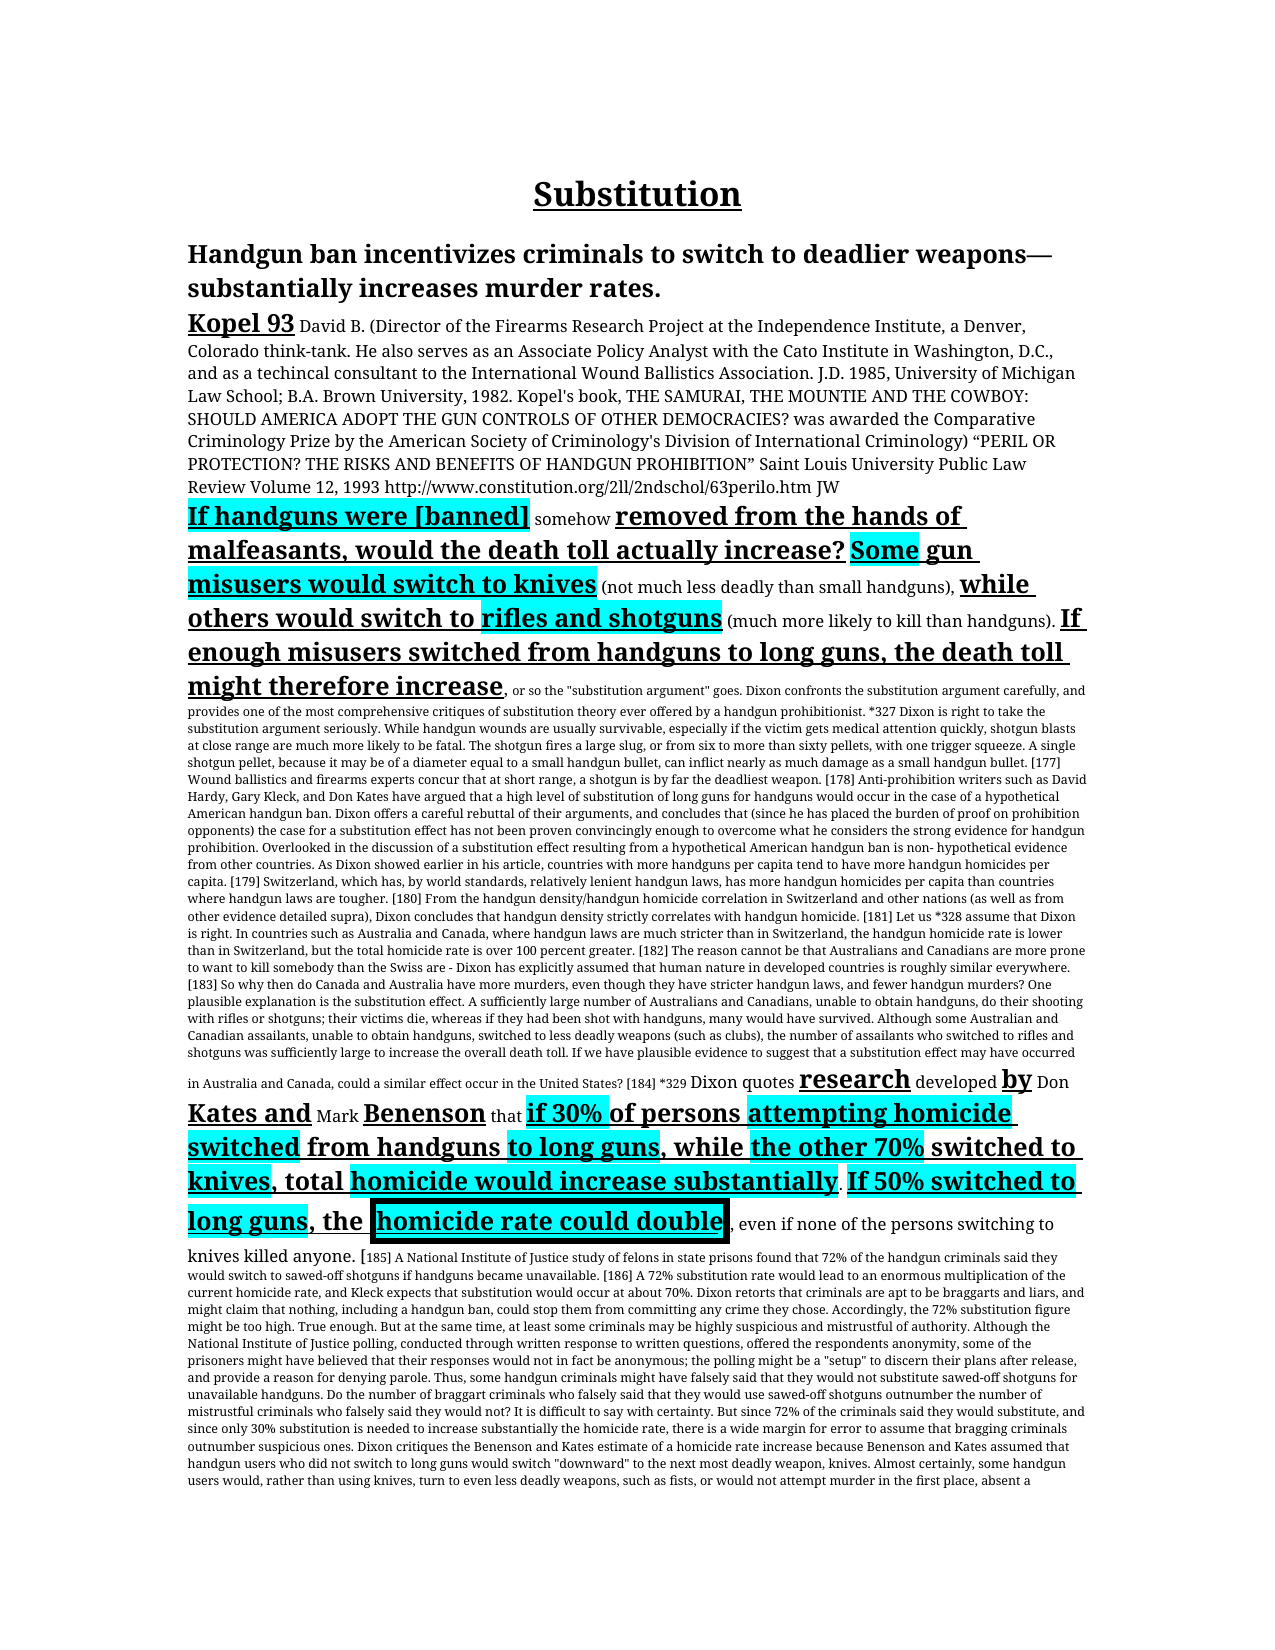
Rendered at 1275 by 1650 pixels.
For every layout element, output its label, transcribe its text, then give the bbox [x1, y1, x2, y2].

subtitle Substitution [187, 171, 1087, 216]
text Kopel 93 David B. (Director of the Firearms Research Project at the Independence Institute, a Denver, Colorado think-tank. He also serves as an Associate Policy Analyst with the Cato Institute in Washington, D.C., and as a techincal consultant to the International Wound Ballistics Association. J.D. 1985, University of Michigan Law School; B.A. Brown University, 1982. Kopel's book, THE SAMURAI, THE MOUNTIE AND THE COWBOY: SHOULD AMERICA ADOPT THE GUN CONTROLS OF OTHER DEMOCRACIES? was awarded the Comparative Criminology Prize by the American Society of Criminology's Division of International Criminology) “PERIL OR PROTECTION? THE RISKS AND BENEFITS OF HANDGUN PROHIBITION” Saint Louis University Public Law Review Volume 12, 1993 http://www.constitution.org/2ll/2ndschol/63perilo.htm JW [187, 305, 1087, 498]
subtitle Handgun ban incentivizes criminals to switch to deadlier weapons—substantially increases murder rates. [187, 237, 1087, 305]
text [187, 498, 1087, 1489]
